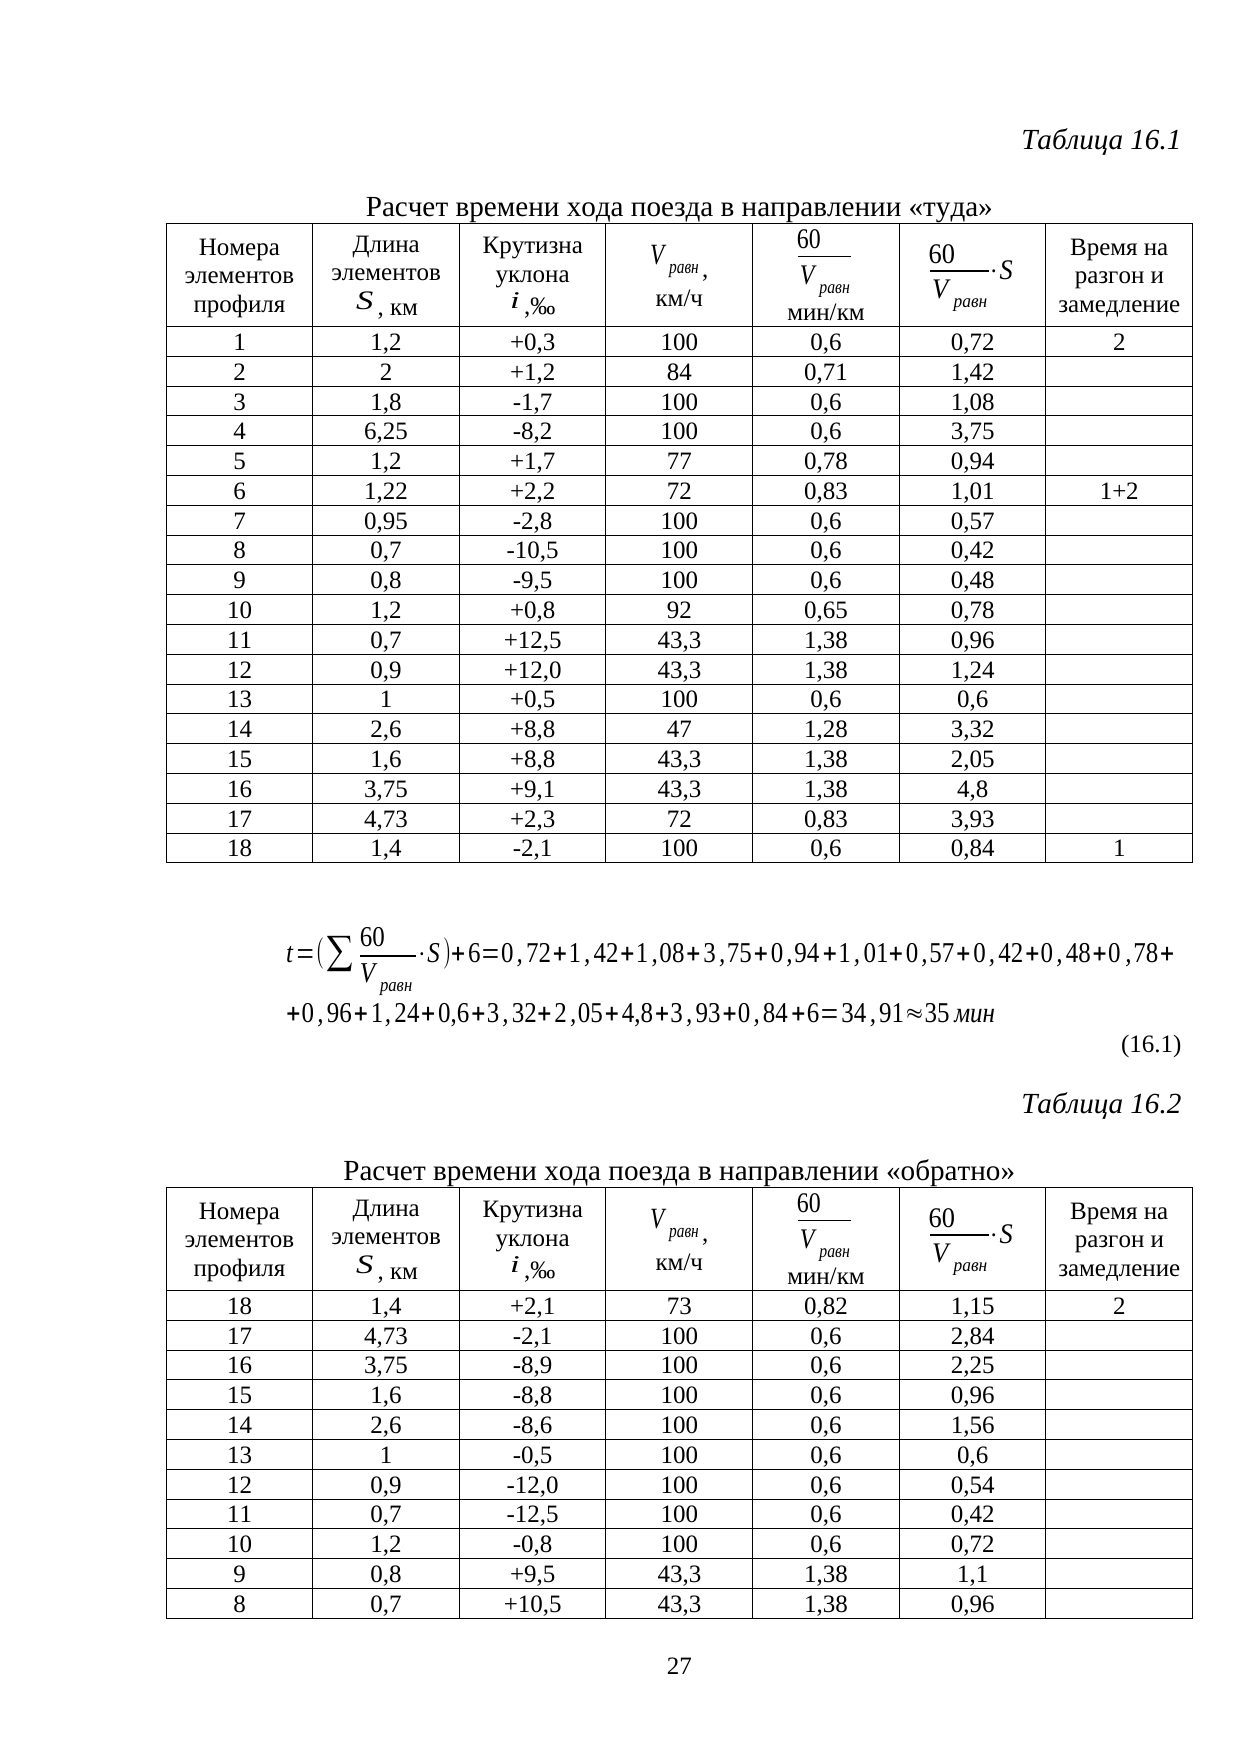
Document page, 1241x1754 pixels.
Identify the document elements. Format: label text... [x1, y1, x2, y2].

table_cell 100 [606, 565, 752, 594]
table_cell 0,54 [900, 1470, 1045, 1498]
table_cell 14 [167, 1410, 312, 1439]
table_cell 3 [167, 387, 312, 415]
table_cell 100 [606, 387, 752, 415]
table_cell 11 [167, 625, 312, 654]
table_cell [1046, 1351, 1192, 1379]
table_cell 0,96 [900, 1380, 1045, 1409]
table_cell 10 [167, 1529, 312, 1558]
table_cell [1046, 1321, 1192, 1349]
table_header Крутизна уклона ,‰ [460, 224, 605, 326]
table_cell 0,6 [753, 1440, 899, 1469]
table_cell 1,6 [313, 744, 459, 773]
table_cell 1,4 [313, 1291, 459, 1320]
table_cell +8,8 [460, 714, 605, 743]
table_cell 1,2 [313, 446, 459, 475]
table_cell 15 [167, 744, 312, 773]
table_cell 10 [167, 595, 312, 624]
table_cell [1046, 595, 1192, 624]
table_cell 3,75 [313, 1351, 459, 1379]
table_cell 100 [606, 327, 752, 356]
table_cell 1,2 [313, 327, 459, 356]
table_cell [1046, 714, 1192, 743]
table_cell 0,6 [753, 1380, 899, 1409]
table_cell 1 [313, 685, 459, 713]
table_cell 0,42 [900, 1500, 1045, 1528]
table_header мин/км [753, 1188, 899, 1290]
table_cell +2,1 [460, 1291, 605, 1320]
table_cell 100 [606, 834, 752, 862]
table_cell 14 [167, 714, 312, 743]
table_cell 16 [167, 1351, 312, 1379]
table_cell 0,72 [900, 1529, 1045, 1558]
text (16.1) [177, 1029, 1181, 1057]
table_cell 100 [606, 1351, 752, 1379]
table_header Время на разгон и замедление [1046, 224, 1192, 326]
table_cell 100 [606, 1529, 752, 1558]
table_cell [1046, 1440, 1192, 1469]
table_cell [1046, 1589, 1192, 1618]
table_cell 100 [606, 1321, 752, 1349]
table_cell 2,25 [900, 1351, 1045, 1379]
table_cell 1 [167, 327, 312, 356]
table_cell [1046, 506, 1192, 534]
table_cell 12 [167, 1470, 312, 1498]
table_cell 17 [167, 804, 312, 832]
table_cell 15 [167, 1380, 312, 1409]
table_cell 0,7 [313, 536, 459, 564]
table_cell 0,83 [753, 476, 899, 505]
text Расчет времени хода поезда в направлении «обратно» [177, 1153, 1181, 1187]
table_cell 1,38 [753, 655, 899, 683]
table_cell -12,0 [460, 1470, 605, 1498]
table_cell 3,75 [313, 774, 459, 803]
table_cell 6,25 [313, 416, 459, 445]
table_cell 0,71 [753, 357, 899, 386]
table_cell 72 [606, 804, 752, 832]
table_cell 100 [606, 685, 752, 713]
table_cell 3,32 [900, 714, 1045, 743]
table_cell 1,38 [753, 774, 899, 803]
table_cell 1,24 [900, 655, 1045, 683]
table_cell -8,9 [460, 1351, 605, 1379]
table_cell 1,1 [900, 1559, 1045, 1588]
table_cell 43,3 [606, 1589, 752, 1618]
table_cell 1,2 [313, 595, 459, 624]
table_cell 0,8 [313, 1559, 459, 1588]
table_cell 0,6 [753, 1351, 899, 1379]
table_cell 2 [167, 357, 312, 386]
table_cell [1046, 1559, 1192, 1588]
table_header Длина элементов , км [313, 1188, 459, 1290]
table_cell +2,2 [460, 476, 605, 505]
table_header Номера элементов профиля [167, 224, 312, 326]
table_cell -9,5 [460, 565, 605, 594]
table_cell 9 [167, 1559, 312, 1588]
table_cell 2,6 [313, 1410, 459, 1439]
table_cell +0,5 [460, 685, 605, 713]
table_cell 100 [606, 1410, 752, 1439]
table_cell 0,6 [753, 1321, 899, 1349]
table_cell 18 [167, 1291, 312, 1320]
table_cell 1,22 [313, 476, 459, 505]
table_cell 0,72 [900, 327, 1045, 356]
table_cell 43,3 [606, 1559, 752, 1588]
table_cell -0,5 [460, 1440, 605, 1469]
table_cell 1,38 [753, 625, 899, 654]
table_cell 0,57 [900, 506, 1045, 534]
table_cell 1,38 [753, 744, 899, 773]
table_header мин/км [753, 224, 899, 326]
table_cell 0,6 [900, 1440, 1045, 1469]
table_cell +12,0 [460, 655, 605, 683]
table_cell 0,84 [900, 834, 1045, 862]
table_cell 0,48 [900, 565, 1045, 594]
table_header [900, 1188, 1045, 1290]
table_cell 1+2 [1046, 476, 1192, 505]
table_cell [1046, 357, 1192, 386]
text Таблица 16.1 [177, 122, 1181, 156]
table_header Крутизна уклона ,‰ [460, 1188, 605, 1290]
table_cell 2,05 [900, 744, 1045, 773]
table_cell 0,7 [313, 1500, 459, 1528]
table_cell 5 [167, 446, 312, 475]
table_cell 12 [167, 655, 312, 683]
table_cell [1046, 804, 1192, 832]
table_cell [1046, 565, 1192, 594]
table_cell 1,38 [753, 1559, 899, 1588]
table_cell 0,6 [753, 416, 899, 445]
table_cell 0,7 [313, 625, 459, 654]
table_cell 13 [167, 685, 312, 713]
table_cell +1,7 [460, 446, 605, 475]
table_cell 77 [606, 446, 752, 475]
table_cell [1046, 1410, 1192, 1439]
table_cell 100 [606, 506, 752, 534]
table_cell 0,6 [900, 685, 1045, 713]
table_cell 0,8 [313, 565, 459, 594]
table_cell -1,7 [460, 387, 605, 415]
table_cell 18 [167, 834, 312, 862]
table_cell 0,6 [753, 1529, 899, 1558]
table_cell 43,3 [606, 655, 752, 683]
table_cell 100 [606, 416, 752, 445]
table_cell [1046, 625, 1192, 654]
table_cell 100 [606, 1440, 752, 1469]
table_cell 1,38 [753, 1589, 899, 1618]
table_header Время на разгон и замедление [1046, 1188, 1192, 1290]
table_header , км/ч [606, 224, 752, 326]
table_cell 1,08 [900, 387, 1045, 415]
table_cell 8 [167, 1589, 312, 1618]
table_cell 7 [167, 506, 312, 534]
text Расчет времени хода поезда в направлении «туда» [177, 189, 1181, 223]
table_cell -8,6 [460, 1410, 605, 1439]
table_cell 47 [606, 714, 752, 743]
table_cell 1,6 [313, 1380, 459, 1409]
table_cell [1046, 416, 1192, 445]
table_cell 1,4 [313, 834, 459, 862]
table_cell 2 [1046, 1291, 1192, 1320]
table_cell 4 [167, 416, 312, 445]
table_cell 0,78 [900, 595, 1045, 624]
table_cell 1,56 [900, 1410, 1045, 1439]
table_cell 2,6 [313, 714, 459, 743]
table_cell 8 [167, 536, 312, 564]
table_cell 2 [1046, 327, 1192, 356]
table_cell 1,8 [313, 387, 459, 415]
table_cell 1,42 [900, 357, 1045, 386]
table_cell 2 [313, 357, 459, 386]
table_cell 0,83 [753, 804, 899, 832]
table_cell -8,2 [460, 416, 605, 445]
table_cell -8,8 [460, 1380, 605, 1409]
table_cell 0,42 [900, 536, 1045, 564]
table_cell 2,84 [900, 1321, 1045, 1349]
table_cell 72 [606, 476, 752, 505]
table_cell 1,2 [313, 1529, 459, 1558]
table_cell 0,6 [753, 506, 899, 534]
table_cell 16 [167, 774, 312, 803]
table_cell 4,73 [313, 804, 459, 832]
table_cell 0,6 [753, 536, 899, 564]
table_cell 100 [606, 536, 752, 564]
table_cell 1,28 [753, 714, 899, 743]
table_cell -2,1 [460, 834, 605, 862]
table_cell +0,3 [460, 327, 605, 356]
table_cell 0,6 [753, 685, 899, 713]
table_cell [1046, 1380, 1192, 1409]
table_cell 73 [606, 1291, 752, 1320]
table_header [900, 224, 1045, 326]
table_cell 4,73 [313, 1321, 459, 1349]
table_cell -0,8 [460, 1529, 605, 1558]
table_cell [1046, 655, 1192, 683]
table_header Длина элементов , км [313, 224, 459, 326]
table_cell [1046, 1500, 1192, 1528]
table_cell 1,15 [900, 1291, 1045, 1320]
table_cell 9 [167, 565, 312, 594]
table_cell [1046, 774, 1192, 803]
table_cell 0,95 [313, 506, 459, 534]
table_cell [1046, 685, 1192, 713]
table_cell +9,5 [460, 1559, 605, 1588]
table_cell 13 [167, 1440, 312, 1469]
table_cell 100 [606, 1380, 752, 1409]
table_header , км/ч [606, 1188, 752, 1290]
table_cell +0,8 [460, 595, 605, 624]
table_cell 0,9 [313, 655, 459, 683]
table_cell +2,3 [460, 804, 605, 832]
table_cell [1046, 744, 1192, 773]
table_cell 0,6 [753, 565, 899, 594]
table_cell [1046, 1470, 1192, 1498]
table_cell 0,65 [753, 595, 899, 624]
table_cell -12,5 [460, 1500, 605, 1528]
table_cell 0,6 [753, 387, 899, 415]
table_cell 43,3 [606, 774, 752, 803]
table_cell 0,7 [313, 1589, 459, 1618]
table_cell -2,8 [460, 506, 605, 534]
table_cell 1 [1046, 834, 1192, 862]
table_cell +10,5 [460, 1589, 605, 1618]
table_cell 0,6 [753, 1410, 899, 1439]
table_cell 3,93 [900, 804, 1045, 832]
table_cell 0,82 [753, 1291, 899, 1320]
table_cell 3,75 [900, 416, 1045, 445]
table_cell +12,5 [460, 625, 605, 654]
table_cell 0,6 [753, 1500, 899, 1528]
table_cell 0,6 [753, 327, 899, 356]
table_cell +9,1 [460, 774, 605, 803]
table_cell 0,6 [753, 1470, 899, 1498]
table_cell 100 [606, 1470, 752, 1498]
table_cell 43,3 [606, 625, 752, 654]
table_cell 6 [167, 476, 312, 505]
table_cell +8,8 [460, 744, 605, 773]
table_cell 0,96 [900, 625, 1045, 654]
table_cell 43,3 [606, 744, 752, 773]
text Таблица 16.2 [177, 1086, 1181, 1120]
table_cell [1046, 1529, 1192, 1558]
table_cell 0,96 [900, 1589, 1045, 1618]
table_cell 0,94 [900, 446, 1045, 475]
table_cell 92 [606, 595, 752, 624]
table_cell 0,78 [753, 446, 899, 475]
table_cell -2,1 [460, 1321, 605, 1349]
table_cell 17 [167, 1321, 312, 1349]
table_cell 100 [606, 1500, 752, 1528]
table_cell [1046, 536, 1192, 564]
table_cell 1 [313, 1440, 459, 1469]
table_cell +1,2 [460, 357, 605, 386]
table_cell 0,6 [753, 834, 899, 862]
table_header Номера элементов профиля [167, 1188, 312, 1290]
table_cell [1046, 387, 1192, 415]
table_cell [1046, 446, 1192, 475]
table_cell 4,8 [900, 774, 1045, 803]
table_cell 1,01 [900, 476, 1045, 505]
table_cell 11 [167, 1500, 312, 1528]
table_cell -10,5 [460, 536, 605, 564]
table_cell 0,9 [313, 1470, 459, 1498]
table_cell 84 [606, 357, 752, 386]
